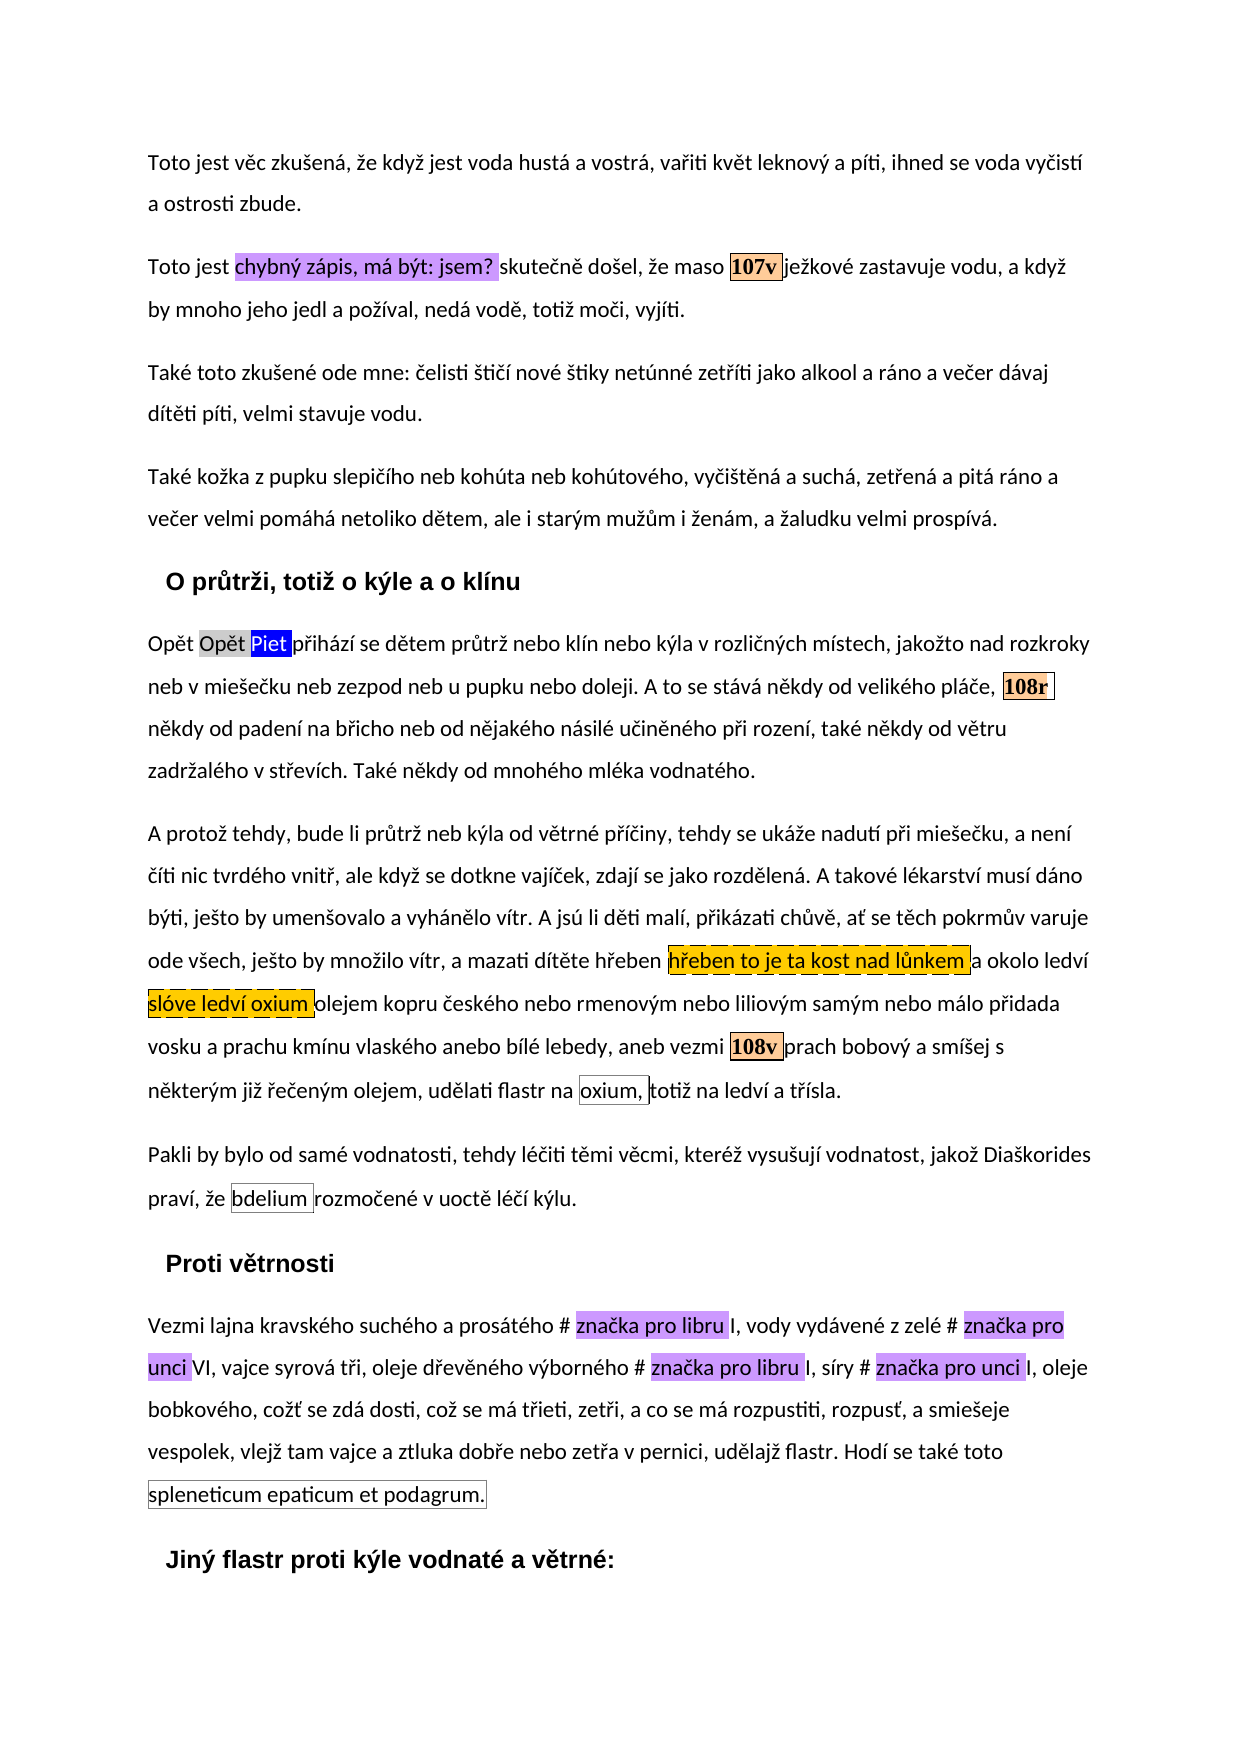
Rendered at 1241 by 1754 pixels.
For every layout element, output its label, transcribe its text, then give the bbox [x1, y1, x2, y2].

text Toto jest chybný zápis, má být: jsem? skutečně došel, že maso 107v ježkové zastavuje vodu, a když by mnoho jeho jedl a požíval, nedá vodě, totiž moči, vyjíti. [148, 252, 1093, 323]
text Také toto zkušené ode mne: čelisti štičí nové štiky netúnné zetříti jako alkool a ráno a večer dávaj dítěti píti, velmi stavuje vodu. [148, 358, 1093, 428]
text Toto jest věc zkušená, že když jest voda hustá a vostrá, vařiti květ leknový a píti, ihned se voda vyčistí a ostrosti zbude. [148, 148, 1093, 218]
text A protož tehdy, bude li průtrž neb kýla od větrné příčiny, tehdy se ukáže nadutí při miešečku, a není číti nic tvrdého vnitř, ale když se dotkne vajíček, zdají se jako rozdělená. A takové lékarství musí dáno býti, ješto by umenšovalo a vyhánělo vítr. A jsú li děti malí, přikázati chůvě, ať se těch pokrmův varuje ode všech, ješto by množilo vítr, a mazati dítěte hřeben hřeben to je ta kost nad lůnkem a okolo ledví slóve ledví oxium olejem kopru českého nebo rmenovým nebo liliovým samým nebo málo přidada vosku a prachu kmínu vlaského anebo bílé lebedy, aneb vezmi 108v prach bobový a smíšej s některým již řečeným olejem, udělati flastr na oxium, totiž na ledví a třísla. [148, 819, 1093, 1105]
text Pakli by bylo od samé vodnatosti, tehdy léčiti těmi věcmi, kteréž vysušují vodnatost, jakož Diaškorides praví, že bdelium rozmočené v uoctě léčí kýlu. [148, 1141, 1093, 1213]
text Opět Opět Piet přihází se dětem průtrž nebo klín nebo kýla v rozličných místech, jakožto nad rozkroky neb v miešečku neb zezpod neb u pupku nebo doleji. A to se stává někdy od velikého pláče, 108r někdy od padení na břicho neb od nějakého násilé učiněného při rození, také někdy od větru zadržalého v střevích. Také někdy od mnohého mléka vodnatého. [148, 629, 1093, 784]
text Vezmi lajna kravského suchého a prosátého # značka pro libru I, vody vydávené z zelé # značka pro unci VI, vajce syrová tři, oleje dřevěného výborného # značka pro libru I, síry # značka pro unci I, oleje bobkového, cožť se zdá dosti, což se má třieti, zetři, a co se má rozpustiti, rozpusť, a smiešeje vespolek, vlejž tam vajce a ztluka dobře nebo zetřa v pernici, udělajž flastr. Hodí se také toto spleneticum epaticum et podagrum. [148, 1311, 1093, 1509]
text Jiný flastr proti kýle vodnaté a větrné: [148, 1545, 1093, 1573]
text Proti větrnosti [148, 1248, 1093, 1277]
text O průtrži, totiž o kýle a o klínu [148, 567, 1093, 596]
text Také kožka z pupku slepičího neb kohúta neb kohútového, vyčištěná a suchá, zetřená a pitá ráno a večer velmi pomáhá netoliko dětem, ale i starým mužům i ženám, a žaludku velmi prospívá. [148, 462, 1093, 532]
